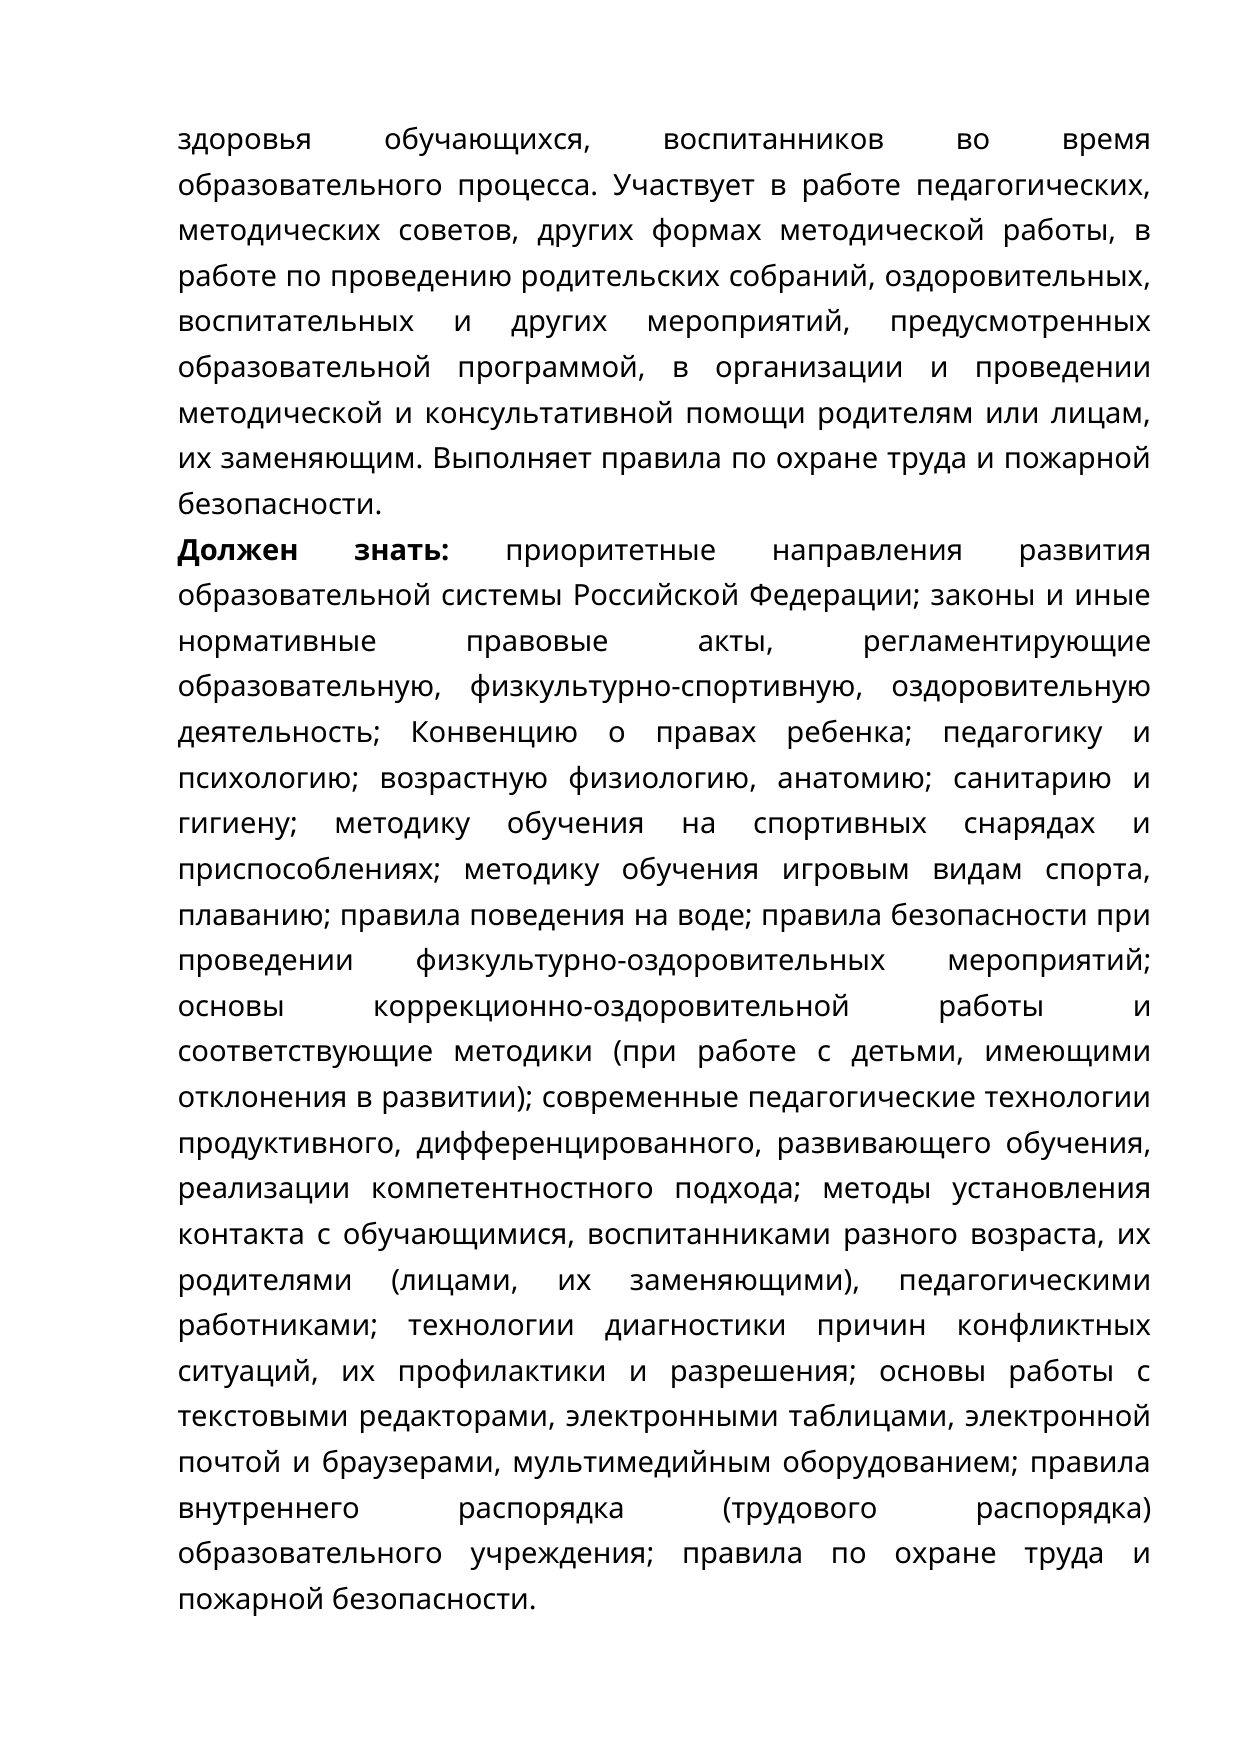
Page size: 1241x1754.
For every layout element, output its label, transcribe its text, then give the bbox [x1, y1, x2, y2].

text Должен знать: приоритетные направления развития образовательной системы Российской Федерации; законы и иные нормативные правовые акты, регламентирующие образовательную, физкультурно-спортивную, оздоровительную деятельность; Конвенцию о правах ребенка; педагогику и психологию; возрастную физиологию, анатомию; санитарию и гигиену; методику обучения на спортивных снарядах и приспособлениях; методику обучения игровым видам спорта, плаванию; правила поведения на воде; правила безопасности при проведении физкультурно-оздоровительных мероприятий; основы коррекционно-оздоровительной работы и соответствующие методики (при работе с детьми, имеющими отклонения в развитии); современные педагогические технологии продуктивного, дифференцированного, развивающего обучения, реализации компетентностного подхода; методы установления контакта с обучающимися, воспитанниками разного возраста, их родителями (лицами, их заменяющими), педагогическими работниками; технологии диагностики причин конфликтных ситуаций, их профилактики и разрешения; основы работы с текстовыми редакторами, электронными таблицами, электронной почтой и браузерами, мультимедийным оборудованием; правила внутреннего распорядка (трудового распорядка) образовательного учреждения; правила по охране труда и пожарной безопасности. [177, 529, 1152, 1618]
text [177, 118, 1152, 523]
